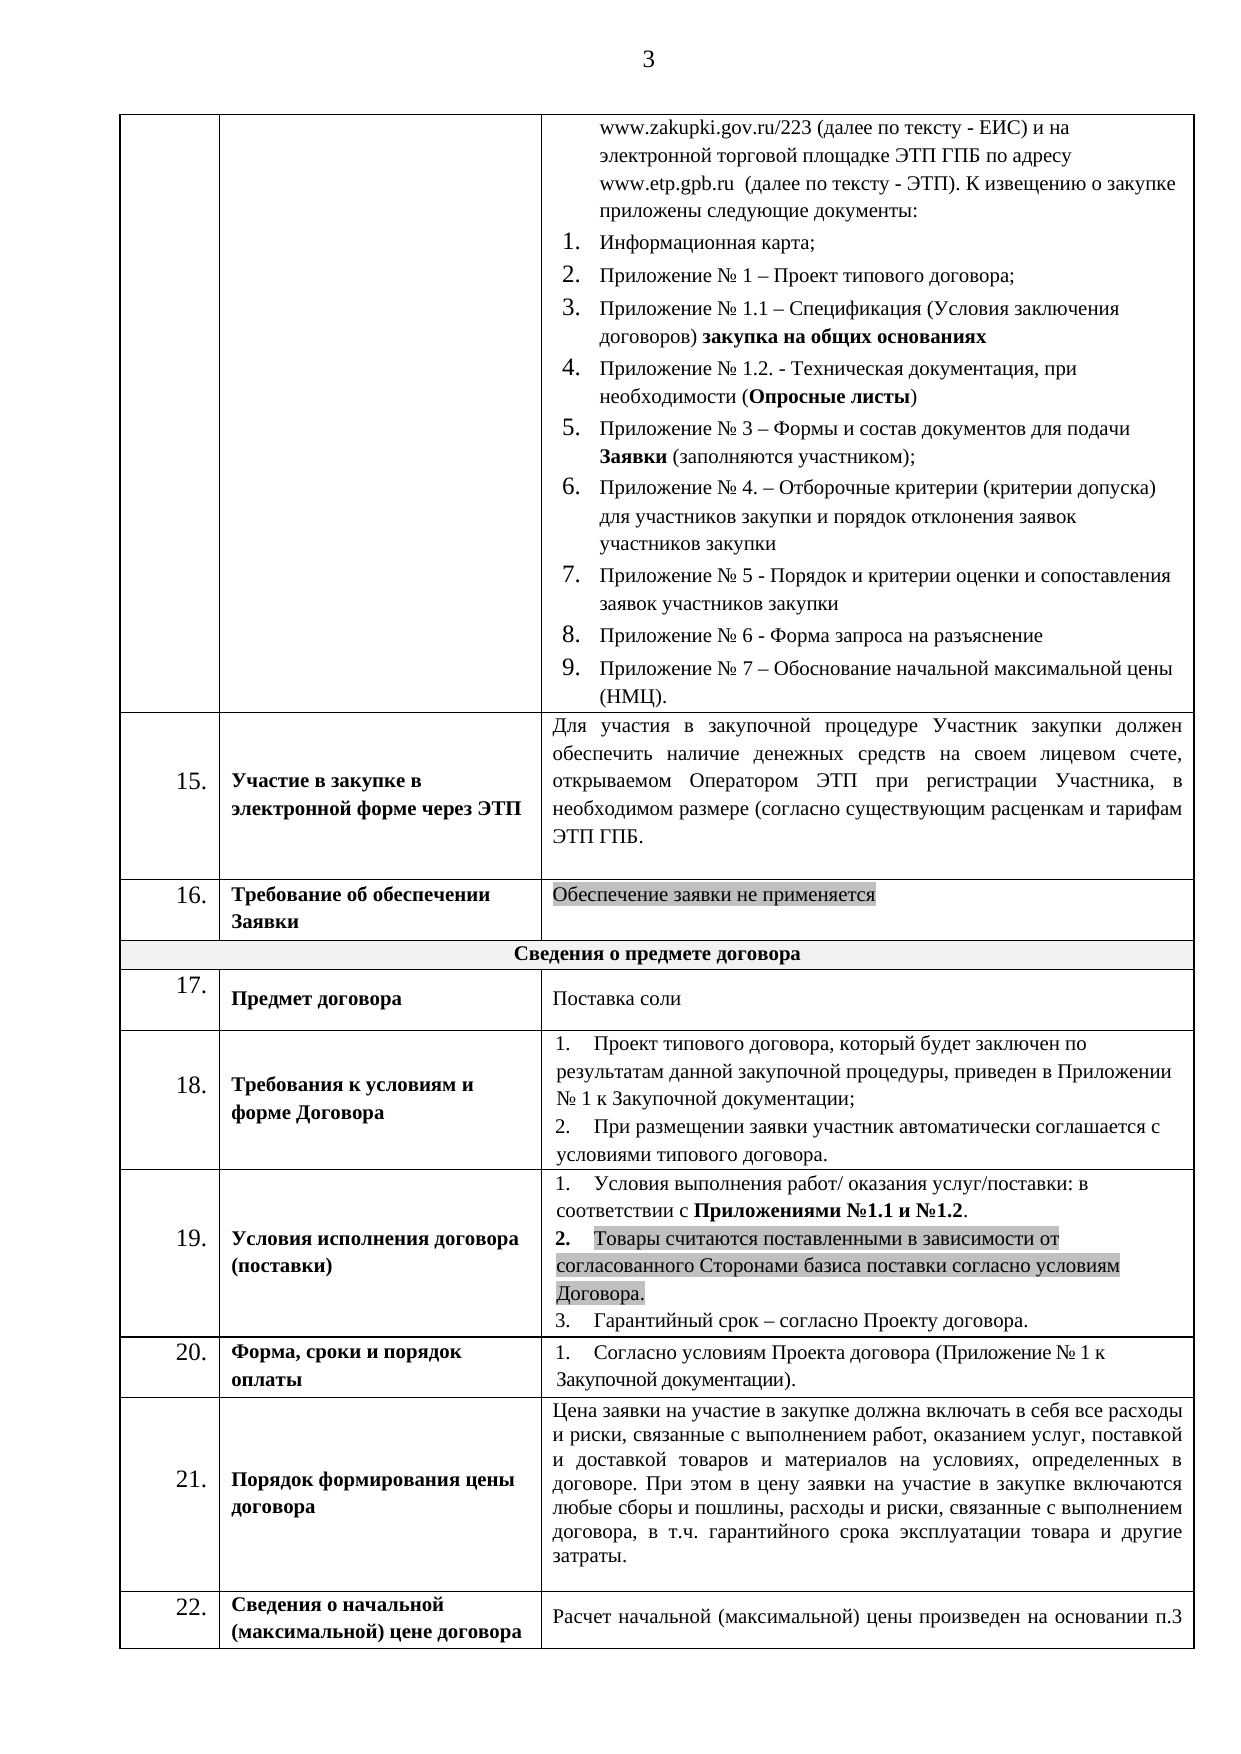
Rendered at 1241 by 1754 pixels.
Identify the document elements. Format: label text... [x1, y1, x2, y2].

table_cell Цена заявки на участие в закупке должна включать в себя все расходы и риски, связанные с выполнением работ, оказанием услуг, поставкой и доставкой товаров и материалов на условиях, определенных в договоре. При этом в цену заявки на участие в закупке включаются любые сборы и пошлины, расходы и риски, связанные с выполнением договора, в т.ч. гарантийного срока эксплуатации товара и другие затраты. [542, 1398, 1193, 1591]
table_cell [542, 1592, 1193, 1648]
table_cell [121, 880, 219, 940]
table_cell Для участия в закупочной процедуре Участник закупки должен обеспечить наличие денежных средств на своем лицевом счете, открываемом Оператором ЭТП при регистрации Участника, в необходимом размере (согласно существующим расценкам и тарифам ЭТП ГПБ. [542, 713, 1193, 879]
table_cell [542, 115, 1193, 712]
table_cell Условия выполнения работ/ оказания услуг/поставки: в соответствии с Приложениями №1.1 и №1.2. Товары считаются поставленными в зависимости от согласованного Сторонами базиса поставки согласно условиям Договора. Гарантийный срок – согласно Проекту договора. [542, 1170, 1193, 1336]
table_cell [121, 713, 219, 879]
table_cell [121, 1592, 219, 1648]
table_cell Требования к условиям и форме Договора [220, 1031, 541, 1169]
table_cell Форма, сроки и порядок оплаты [220, 1338, 541, 1397]
table_cell Согласно условиям Проекта договора (Приложение № 1 к Закупочной документации). [542, 1338, 1193, 1397]
table_cell Обеспечение заявки не применяется [542, 880, 1193, 940]
table_cell Поставка соли [542, 970, 1193, 1030]
table_cell Требование об обеспечении Заявки [220, 880, 541, 940]
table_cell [220, 1592, 541, 1648]
table_cell Проект типового договора, который будет заключен по результатам данной закупочной процедуры, приведен в Приложении № 1 к Закупочной документации; При размещении заявки участник автоматически соглашается с условиями типового договора. [542, 1031, 1193, 1169]
table_cell [121, 115, 219, 712]
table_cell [220, 115, 541, 712]
table_cell [121, 1170, 219, 1336]
table_cell [121, 1031, 219, 1169]
table_cell Сведения о предмете договора [121, 941, 1193, 969]
table_cell Условия исполнения договора (поставки) [220, 1170, 541, 1336]
table_cell [121, 970, 219, 1030]
table_cell Порядок формирования цены договора [220, 1398, 541, 1591]
table_cell Участие в закупке в электронной форме через ЭТП [220, 713, 541, 879]
table_cell [121, 1338, 219, 1397]
table_cell [121, 1398, 219, 1591]
table_cell Предмет договора [220, 970, 541, 1030]
